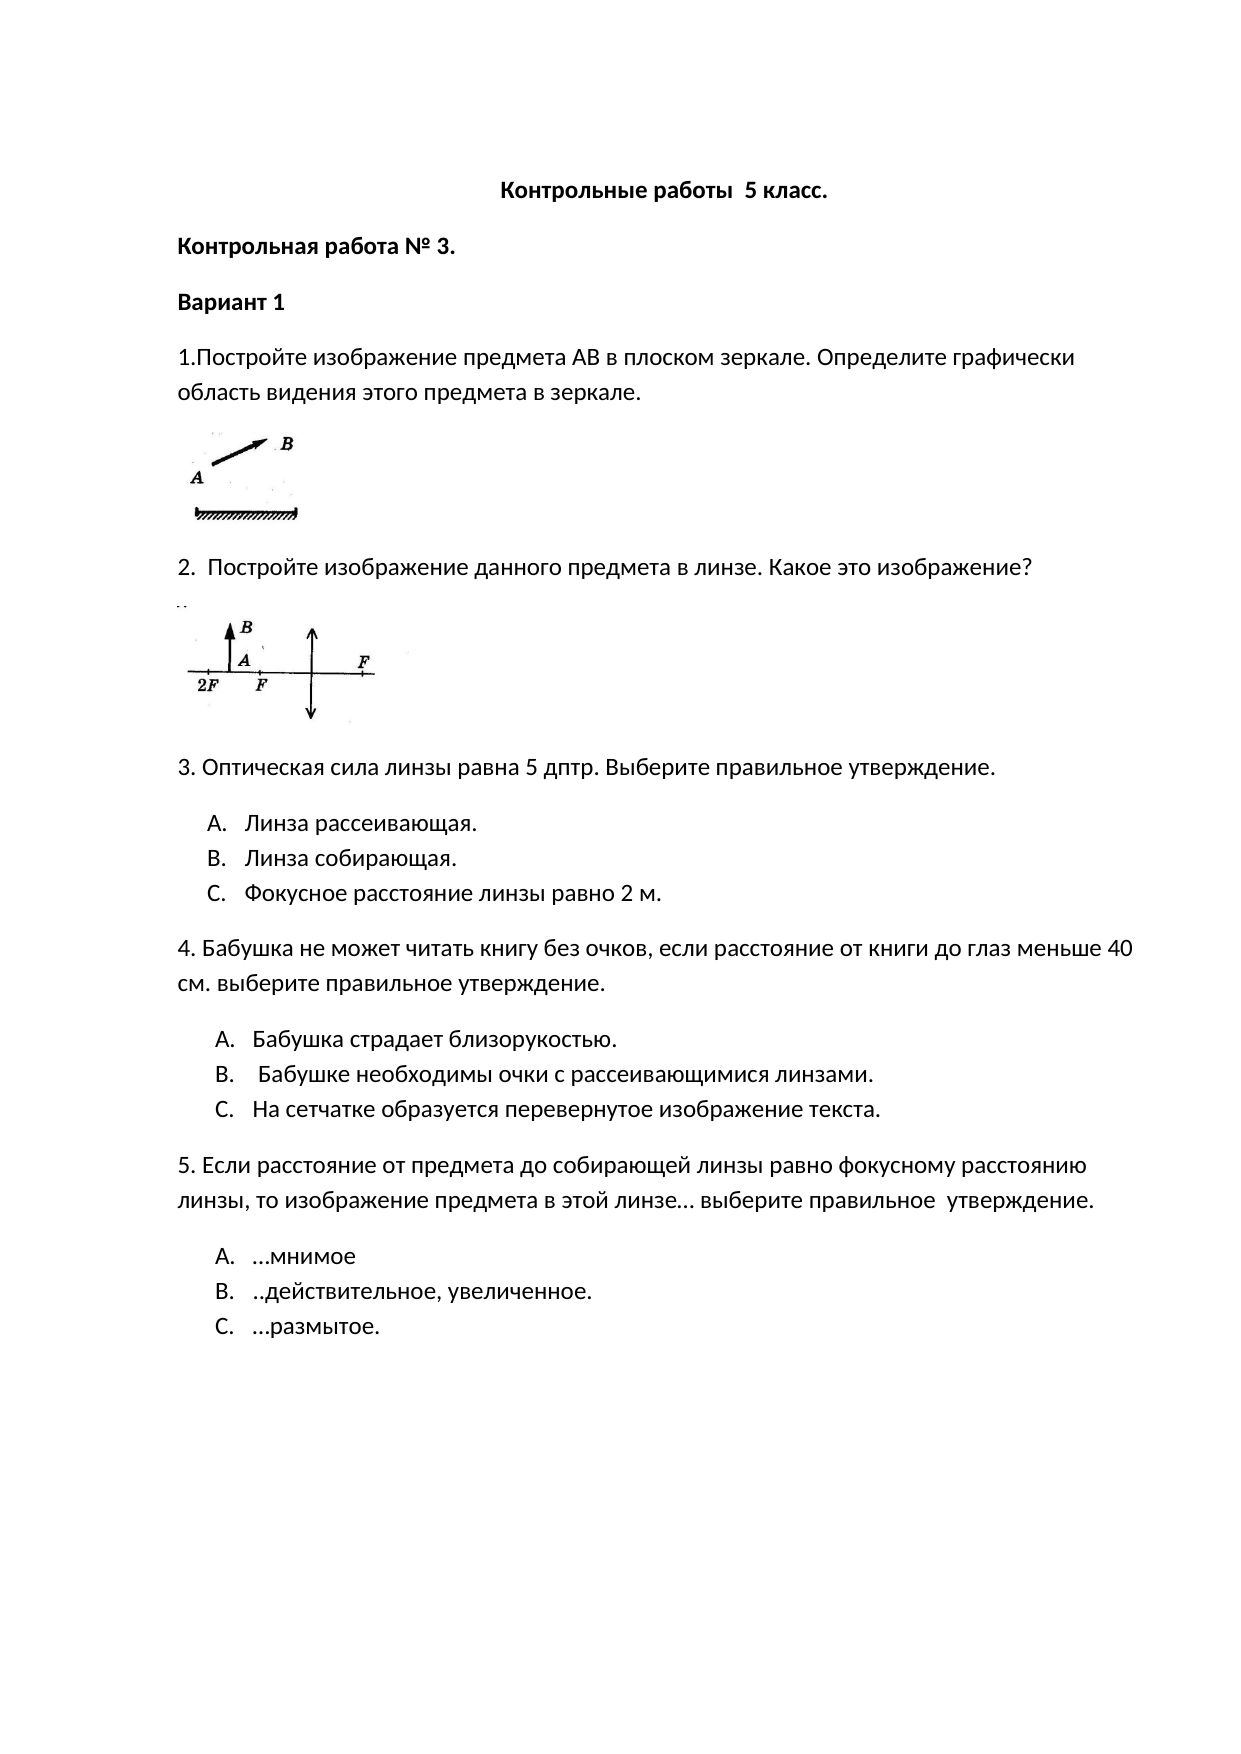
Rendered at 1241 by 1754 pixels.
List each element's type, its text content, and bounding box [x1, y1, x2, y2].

text 2. Постройте изображение данного предмета в линзе. Какое это изображение? [177, 551, 1152, 582]
list Бабушка страдает близорукостью. [215, 1023, 1152, 1054]
list Линза рассеивающая. [207, 807, 1152, 837]
text 3. Оптическая сила линзы равна 5 дптр. Выберите правильное утверждение. [177, 751, 1152, 781]
text 1.Постройте изображение предмета АВ в плоском зеркале. Определите графически область видения этого предмета в зеркале. [177, 341, 1152, 407]
text Вариант 1 [177, 286, 1152, 316]
text 5. Если расстояние от предмета до собирающей линзы равно фокусному расстоянию линзы, то изображение предмета в этой линзе… выберите правильное утверждение. [177, 1149, 1152, 1215]
text Контрольная работа № 3. [177, 230, 1152, 260]
picture [177, 432, 314, 526]
text 4. Бабушка не может читать книгу без очков, если расстояние от книги до глаз меньше 40 см. выберите правильное утверждение. [177, 932, 1152, 998]
list Бабушке необходимы очки с рассеивающимися линзами. [215, 1058, 1152, 1089]
text Контрольные работы 5 класс. [177, 174, 1152, 204]
list Фокусное расстояние линзы равно 2 м. [207, 877, 1152, 907]
list На сетчатке образуется перевернутое изображение текста. [215, 1093, 1152, 1124]
list …размытое. [215, 1310, 1152, 1341]
list ..действительное, увеличенное. [215, 1275, 1152, 1306]
list …мнимое [215, 1240, 1152, 1271]
list Линза собирающая. [207, 842, 1152, 872]
picture [177, 606, 409, 726]
